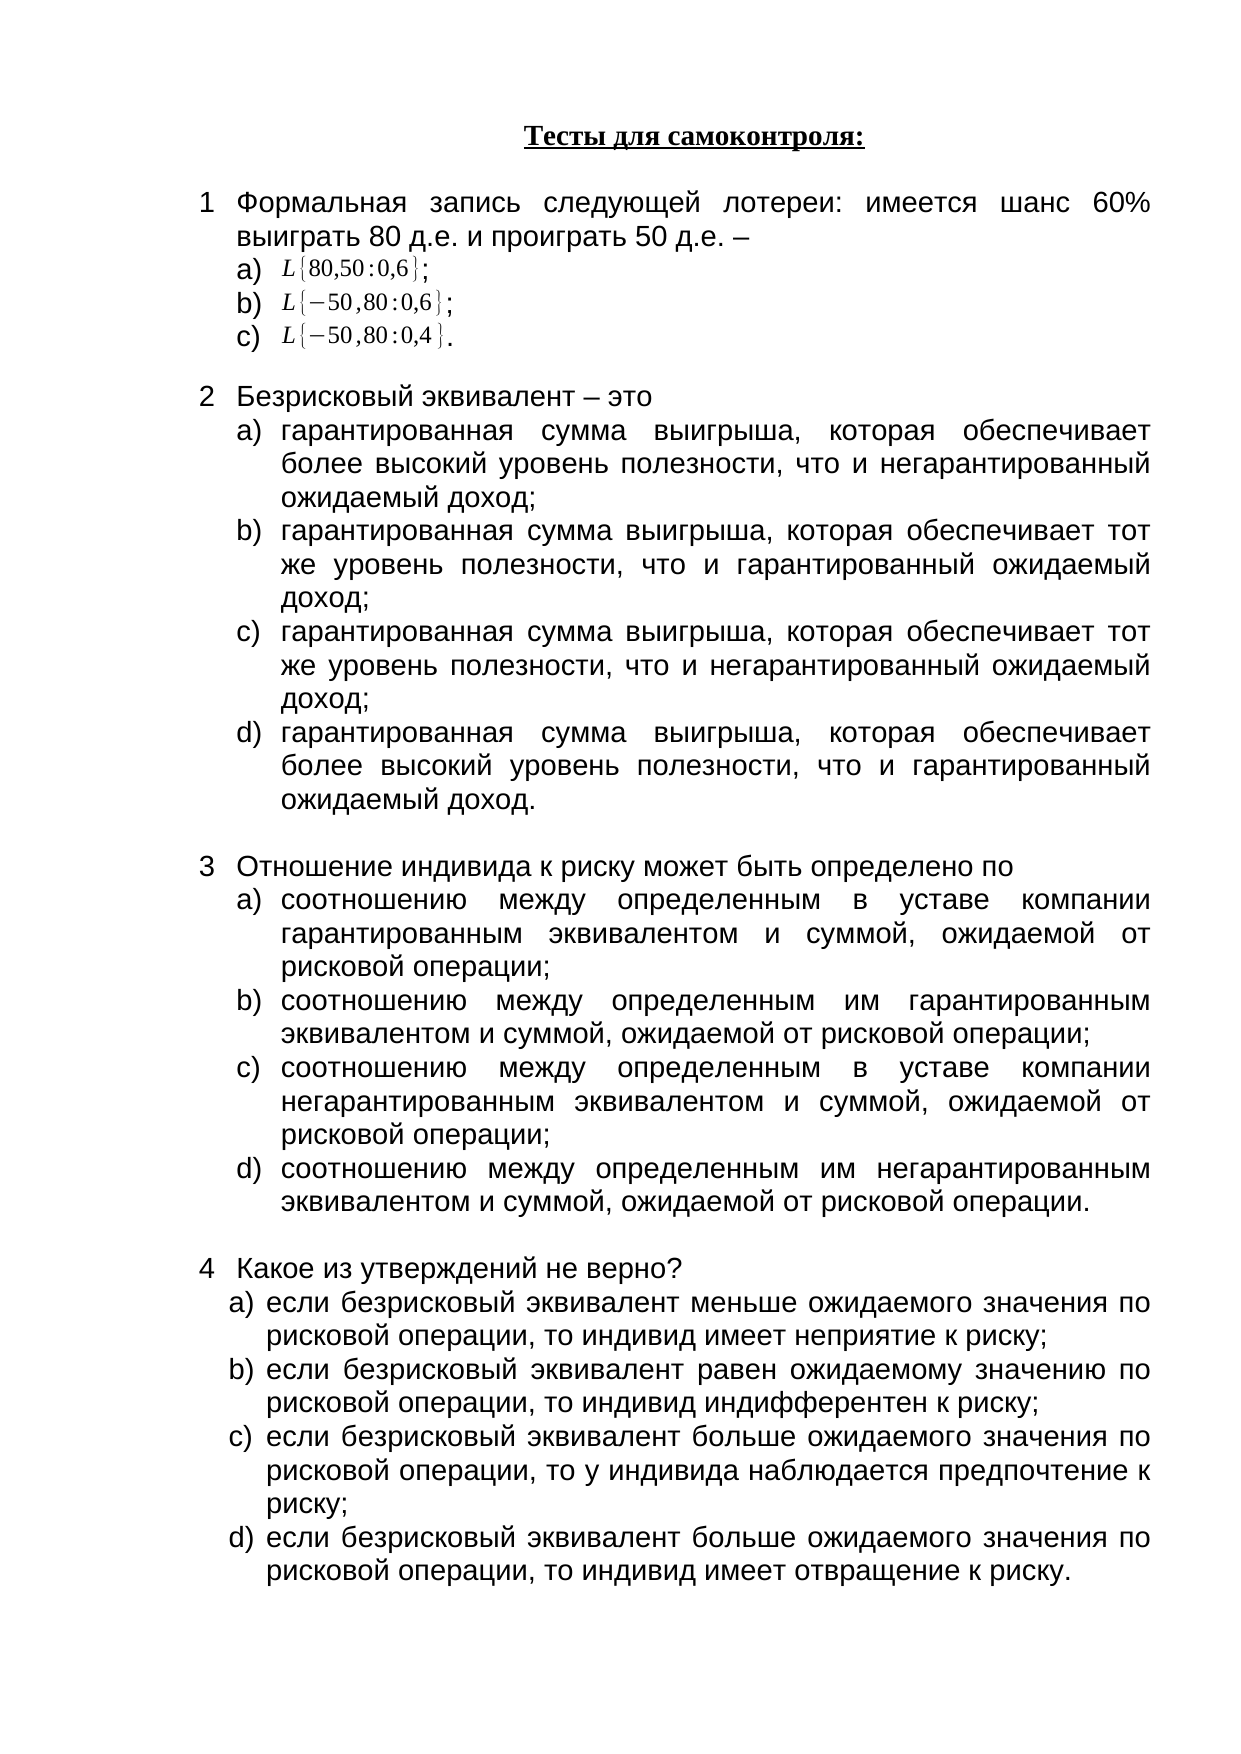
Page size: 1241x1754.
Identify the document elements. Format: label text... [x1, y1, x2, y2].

list ; [177, 286, 1152, 319]
text Тесты для самоконтроля: [236, 118, 1152, 152]
list гарантированная сумма выигрыша, которая обеспечивает более высокий уровень полезности, что и гарантированный ожидаемый доход. [236, 715, 1152, 815]
list если безрисковый эквивалент равен ожидаемому значению по рисковой операции, то индивид индифферентен к риску; [228, 1352, 1152, 1419]
list если безрисковый эквивалент больше ожидаемого значения по рисковой операции, то у индивида наблюдается предпочтение к риску; [228, 1419, 1152, 1520]
list Какое из утверждений не верно? [199, 1251, 1152, 1285]
list если безрисковый эквивалент меньше ожидаемого значения по рисковой операции, то индивид имеет неприятие к риску; [228, 1285, 1152, 1352]
list ; [177, 252, 1152, 286]
list Безрисковый эквивалент – это [199, 379, 1152, 413]
list гарантированная сумма выигрыша, которая обеспечивает более высокий уровень полезности, что и негарантированный ожидаемый доход; [236, 413, 1152, 513]
list соотношению между определенным им гарантированным эквивалентом и суммой, ожидаемой от рисковой операции; [236, 983, 1152, 1050]
list гарантированная сумма выигрыша, которая обеспечивает тот же уровень полезности, что и гарантированный ожидаемый доход; [236, 513, 1152, 614]
list Формальная запись следующей лотереи: имеется шанс 60% выиграть 80 д.е. и проиграть 50 д.е. – [199, 185, 1152, 252]
list . [177, 319, 1152, 353]
list гарантированная сумма выигрыша, которая обеспечивает тот же уровень полезности, что и негарантированный ожидаемый доход; [236, 614, 1152, 715]
list если безрисковый эквивалент больше ожидаемого значения по рисковой операции, то индивид имеет отвращение к риску. [228, 1520, 1152, 1587]
list Отношение индивида к риску может быть определено по [199, 849, 1152, 882]
list соотношению между определенным в уставе компании гарантированным эквивалентом и суммой, ожидаемой от рисковой операции; [236, 882, 1152, 983]
list соотношению между определенным им негарантированным эквивалентом и суммой, ожидаемой от рисковой операции. [236, 1151, 1152, 1218]
list соотношению между определенным в уставе компании негарантированным эквивалентом и суммой, ожидаемой от рисковой операции; [236, 1050, 1152, 1151]
